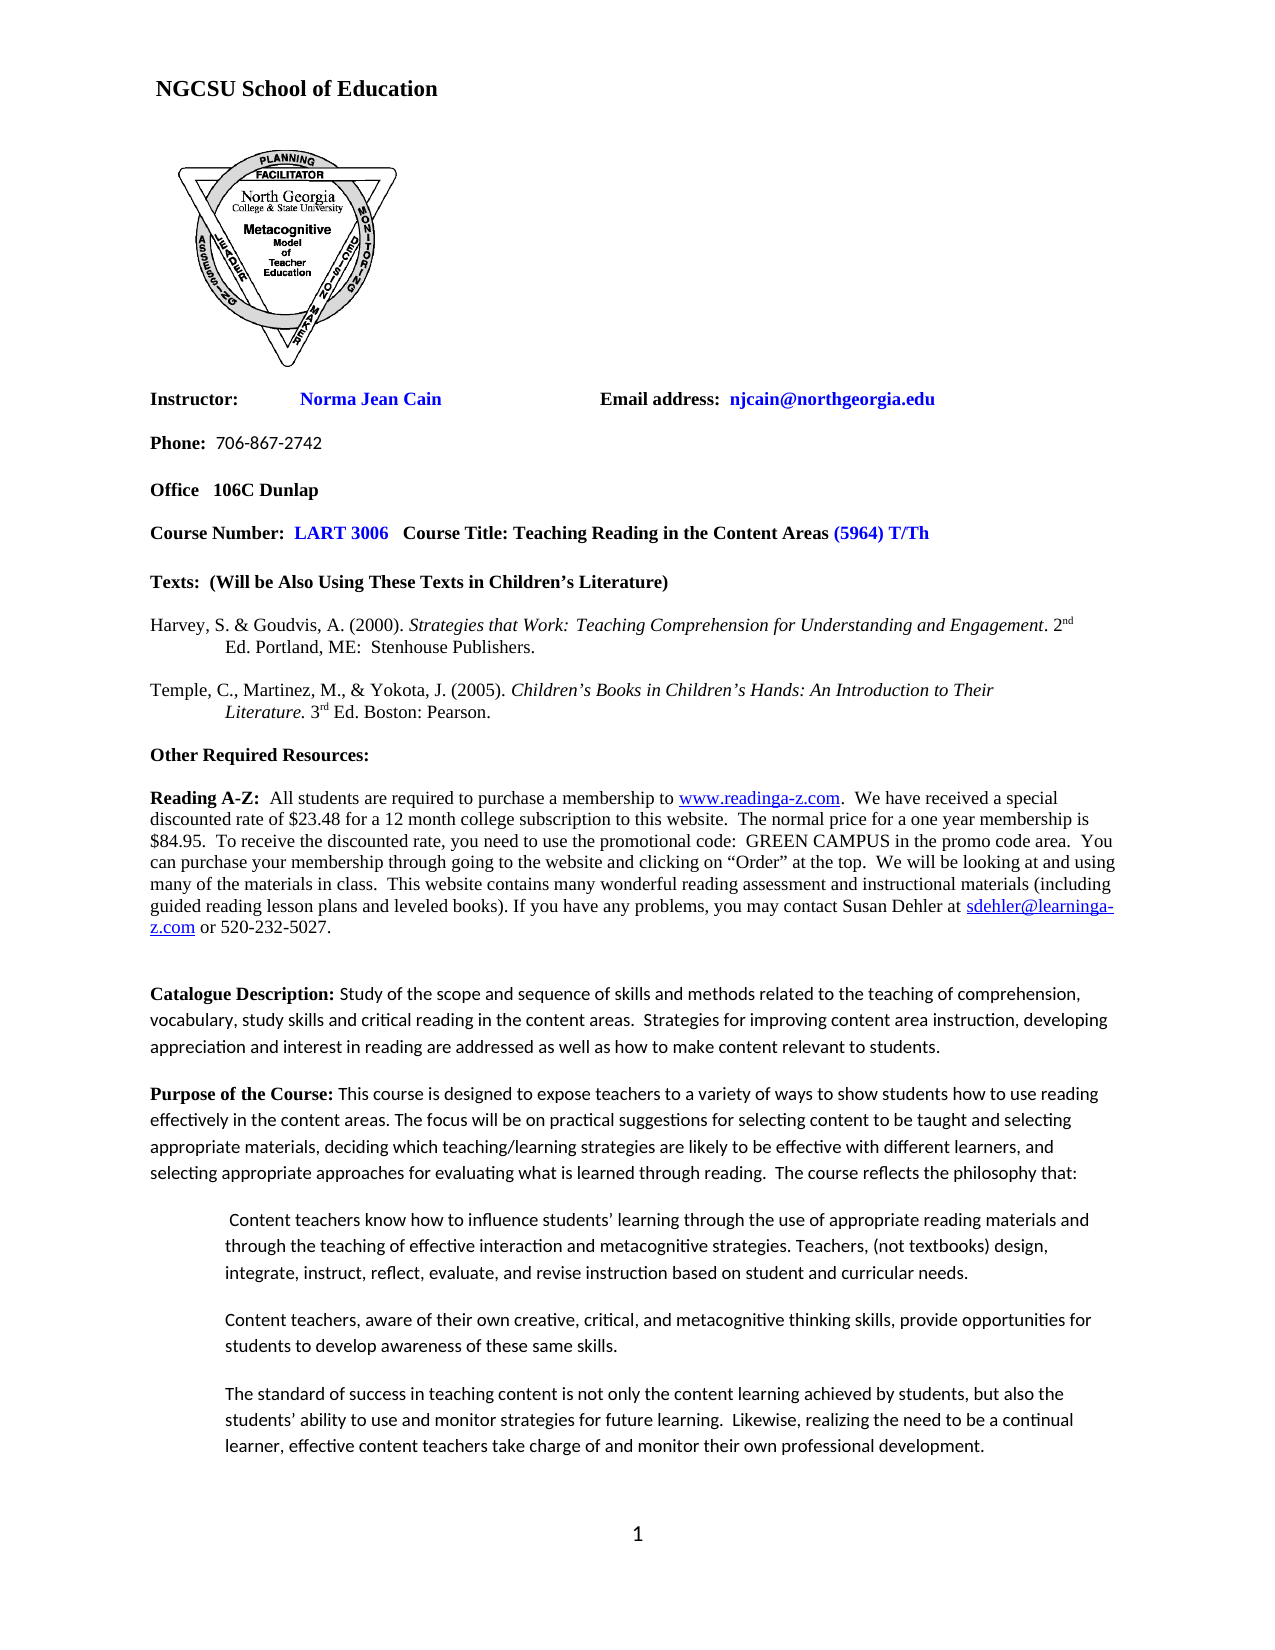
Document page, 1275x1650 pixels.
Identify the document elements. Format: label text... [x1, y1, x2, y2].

text Reading A-Z: All students are required to purchase a membership to www.readinga-z.com. We have received a special discounted rate of $23.48 for a 12 month college subscription to this website. The normal price for a one year membership is $84.95. To receive the discounted rate, you need to use the promotional code: GREEN CAMPUS in the promo code area. You can purchase your membership through going to the website and clicking on “Order” at the top. We will be looking at and using many of the materials in class. This website contains many wonderful reading assessment and instructional materials (including guided reading lesson plans and leveled books). If you have any problems, you may contact Susan Dehler at sdehler@learninga-z.com or 520-232-5027. [150, 787, 1125, 938]
text Course Number: LART 3006 Course Title: Teaching Reading in the Content Areas (5964) T/Th [150, 522, 1125, 543]
text Purpose of the Course: This course is designed to expose teachers to a variety of ways to show students how to use reading effectively in the content areas. The focus will be on practical suggestions for selecting content to be taught and selecting appropriate materials, deciding which teaching/learning strategies are likely to be effective with different learners, and selecting appropriate approaches for evaluating what is learned through reading. The course reflects the philosophy that: [150, 1082, 1125, 1184]
text The standard of success in teaching content is not only the content learning achieved by students, but also the students’ ability to use and monitor strategies for future learning. Likewise, realizing the need to be a continual learner, effective content teachers take charge of and monitor their own professional development. [150, 1382, 1125, 1457]
text Temple, C., Martinez, M., & Yokota, J. (2005). Children’s Books in Children’s Hands: An Introduction to Their Literature. 3rd Ed. Boston: Pearson. [150, 679, 1125, 722]
text Other Required Resources: [150, 744, 1125, 765]
text Content teachers know how to influence students’ learning through the use of appropriate reading materials and through the teaching of effective interaction and metacognitive strategies. Teachers, (not textbooks) design, integrate, instruct, reflect, evaluate, and revise instruction based on student and curricular needs. [150, 1208, 1125, 1284]
text Office 106C Dunlap [150, 478, 1125, 500]
text Instructor: Norma Jean Cain Email address: njcain@northgeorgia.edu [150, 388, 1125, 410]
text Catalogue Description: Study of the scope and sequence of skills and methods related to the teaching of comprehension, vocabulary, study skills and critical reading in the content areas. Strategies for improving content area instruction, developing appreciation and interest in reading are addressed as well as how to make content relevant to students. [150, 982, 1125, 1058]
text Harvey, S. & Goudvis, A. (2000). Strategies that Work: Teaching Comprehension for Understanding and Engagement. 2nd Ed. Portland, ME: Stenhouse Publishers. [150, 614, 1125, 657]
text Content teachers, aware of their own creative, critical, and metacognitive thinking skills, provide opportunities for students to develop awareness of these same skills. [225, 1308, 1125, 1357]
picture [178, 150, 397, 367]
text Texts: (Will be Also Using These Texts in Children’s Literature) [150, 571, 1125, 593]
text Phone: 706-867-2742 [150, 431, 1125, 454]
